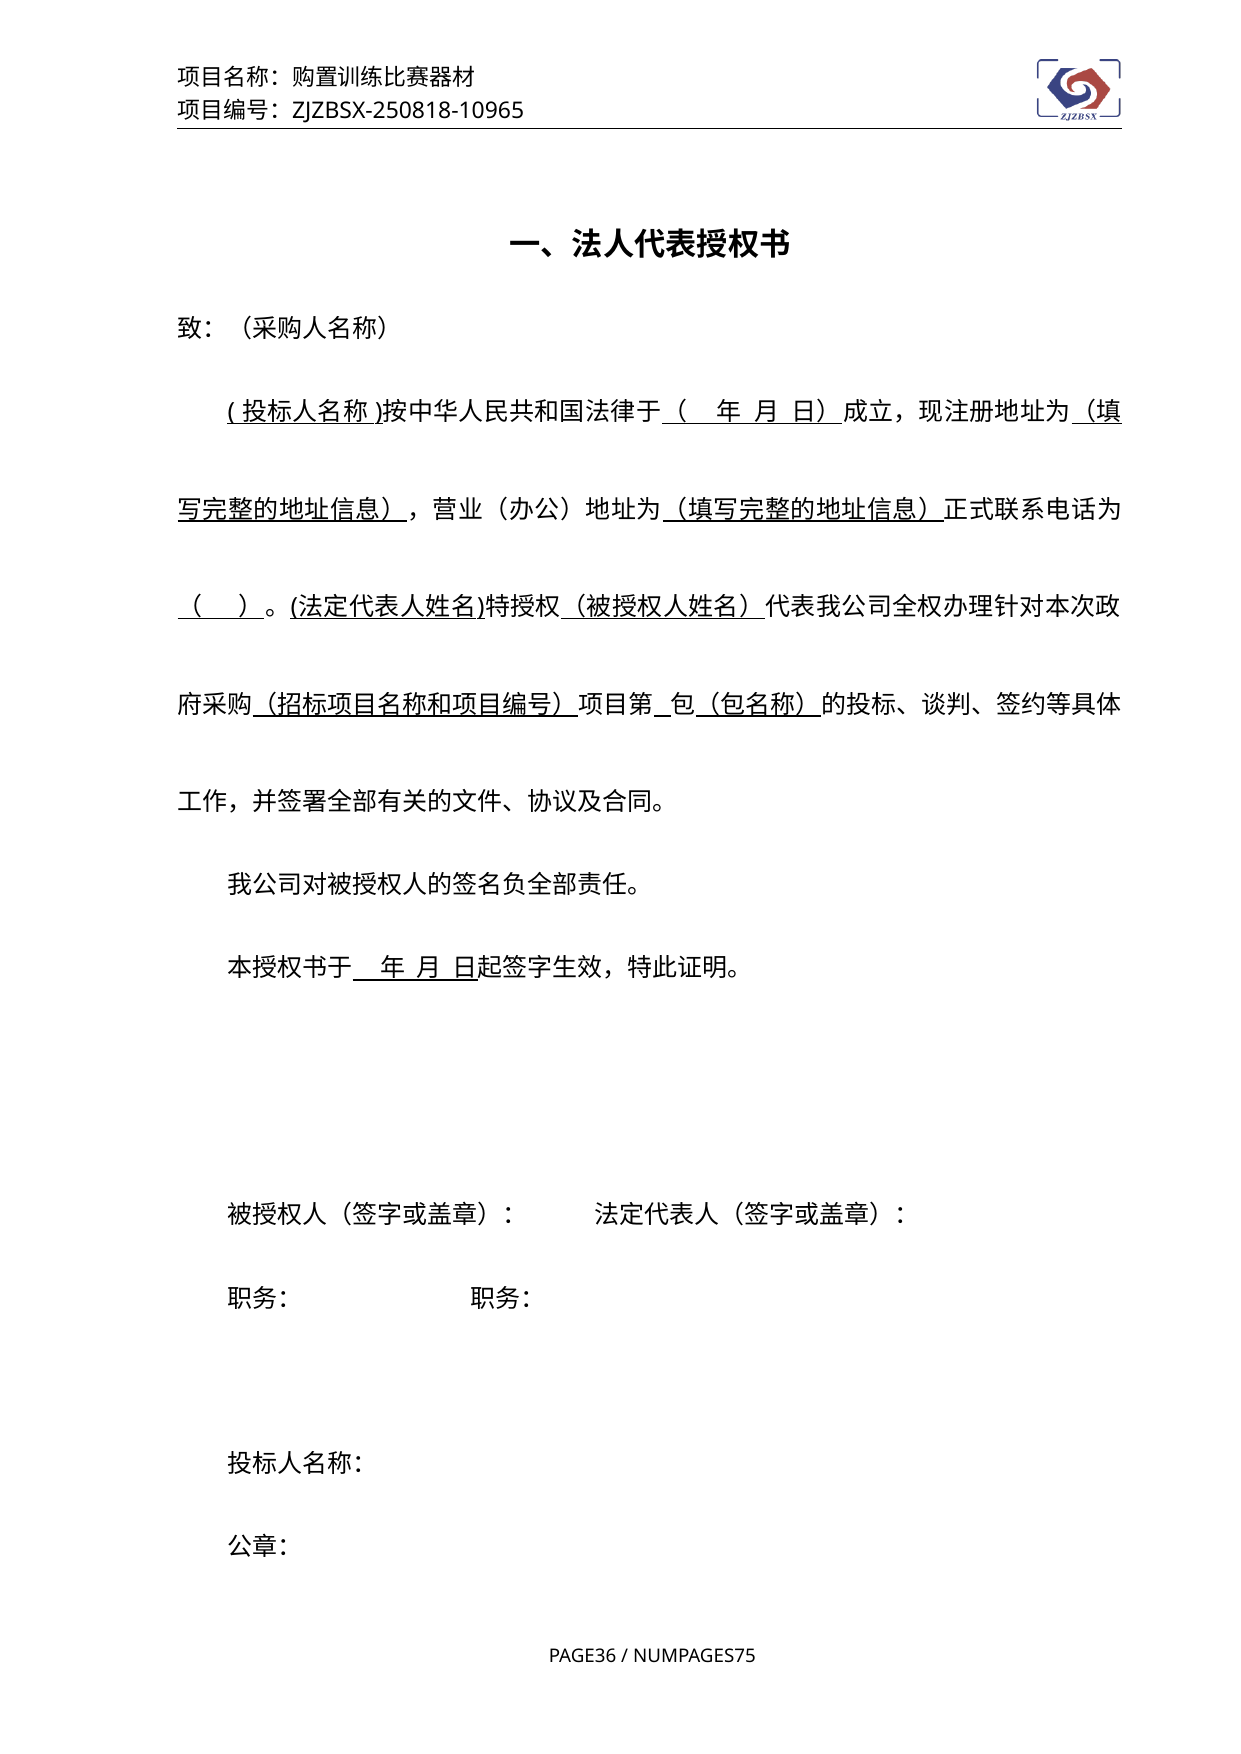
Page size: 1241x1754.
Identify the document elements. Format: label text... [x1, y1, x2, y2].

text 我公司对被授权人的签名负全部责任。 [177, 850, 1122, 915]
text 本授权书于 年 月 日起签字生效，特此证明。 [177, 933, 1122, 998]
text ( 投标人名称 )按中华人民共和国法律于（ 年 月 日）成立，现注册地址为（填写完整的地址信息），营业（办公）地址为（填写完整的地址信息）正式联系电话为（ ）。(法定代表人姓名)特授权（被授权人姓名）代表我公司全权办理针对本次政府采购（招标项目名称和项目编号）项目第 包（包名称）的投标、谈判、签约等具体工作，并签署全部有关的文件、协议及合同。 [177, 377, 1122, 832]
subtitle 一、法人代表授权书 [177, 209, 1122, 274]
text 投标人名称： [177, 1429, 1122, 1494]
text 致：（采购人名称） [177, 294, 1122, 359]
text 被授权人（签字或盖章）： 法定代表人（签字或盖章）： [177, 1181, 1122, 1246]
picture [1034, 59, 1123, 121]
text 职务： 职务： [177, 1264, 1122, 1329]
text 公章： [177, 1512, 1122, 1577]
